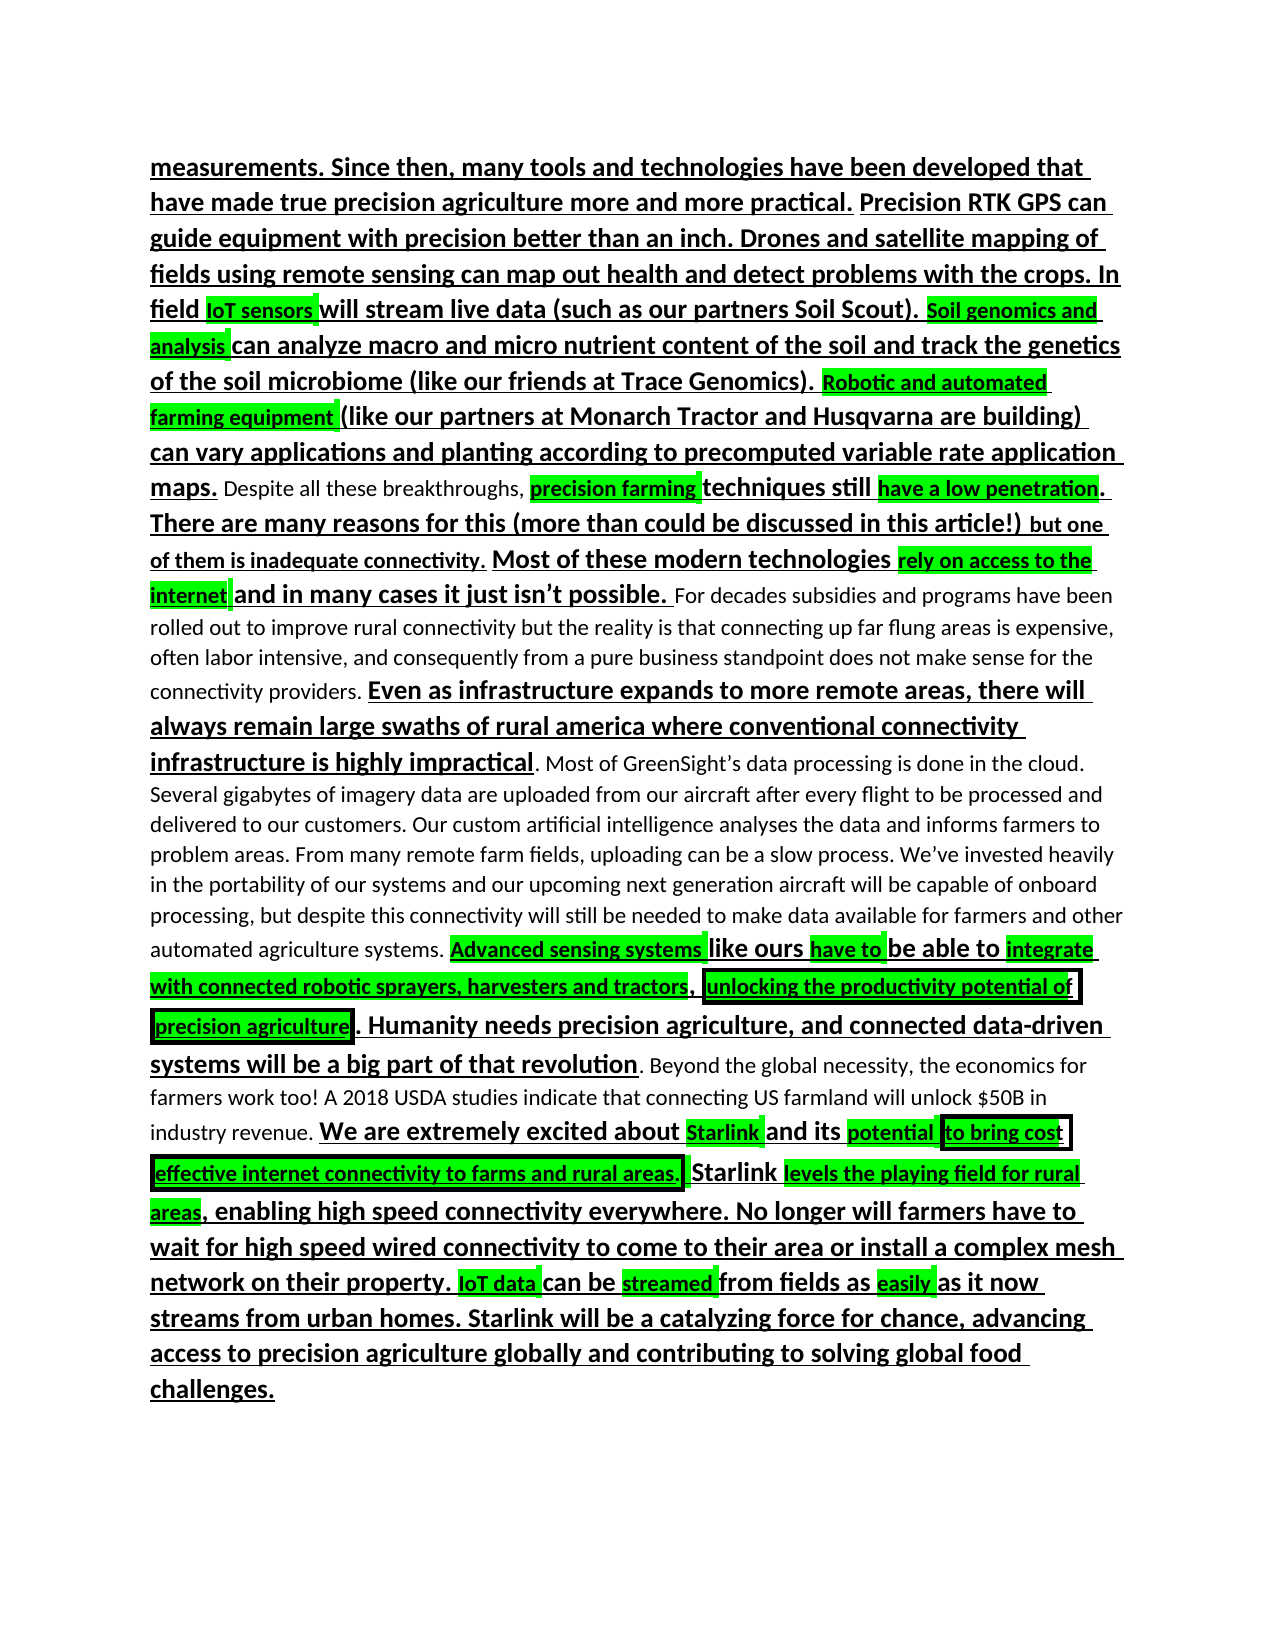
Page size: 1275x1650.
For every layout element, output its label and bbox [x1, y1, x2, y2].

text [150, 150, 1125, 1405]
